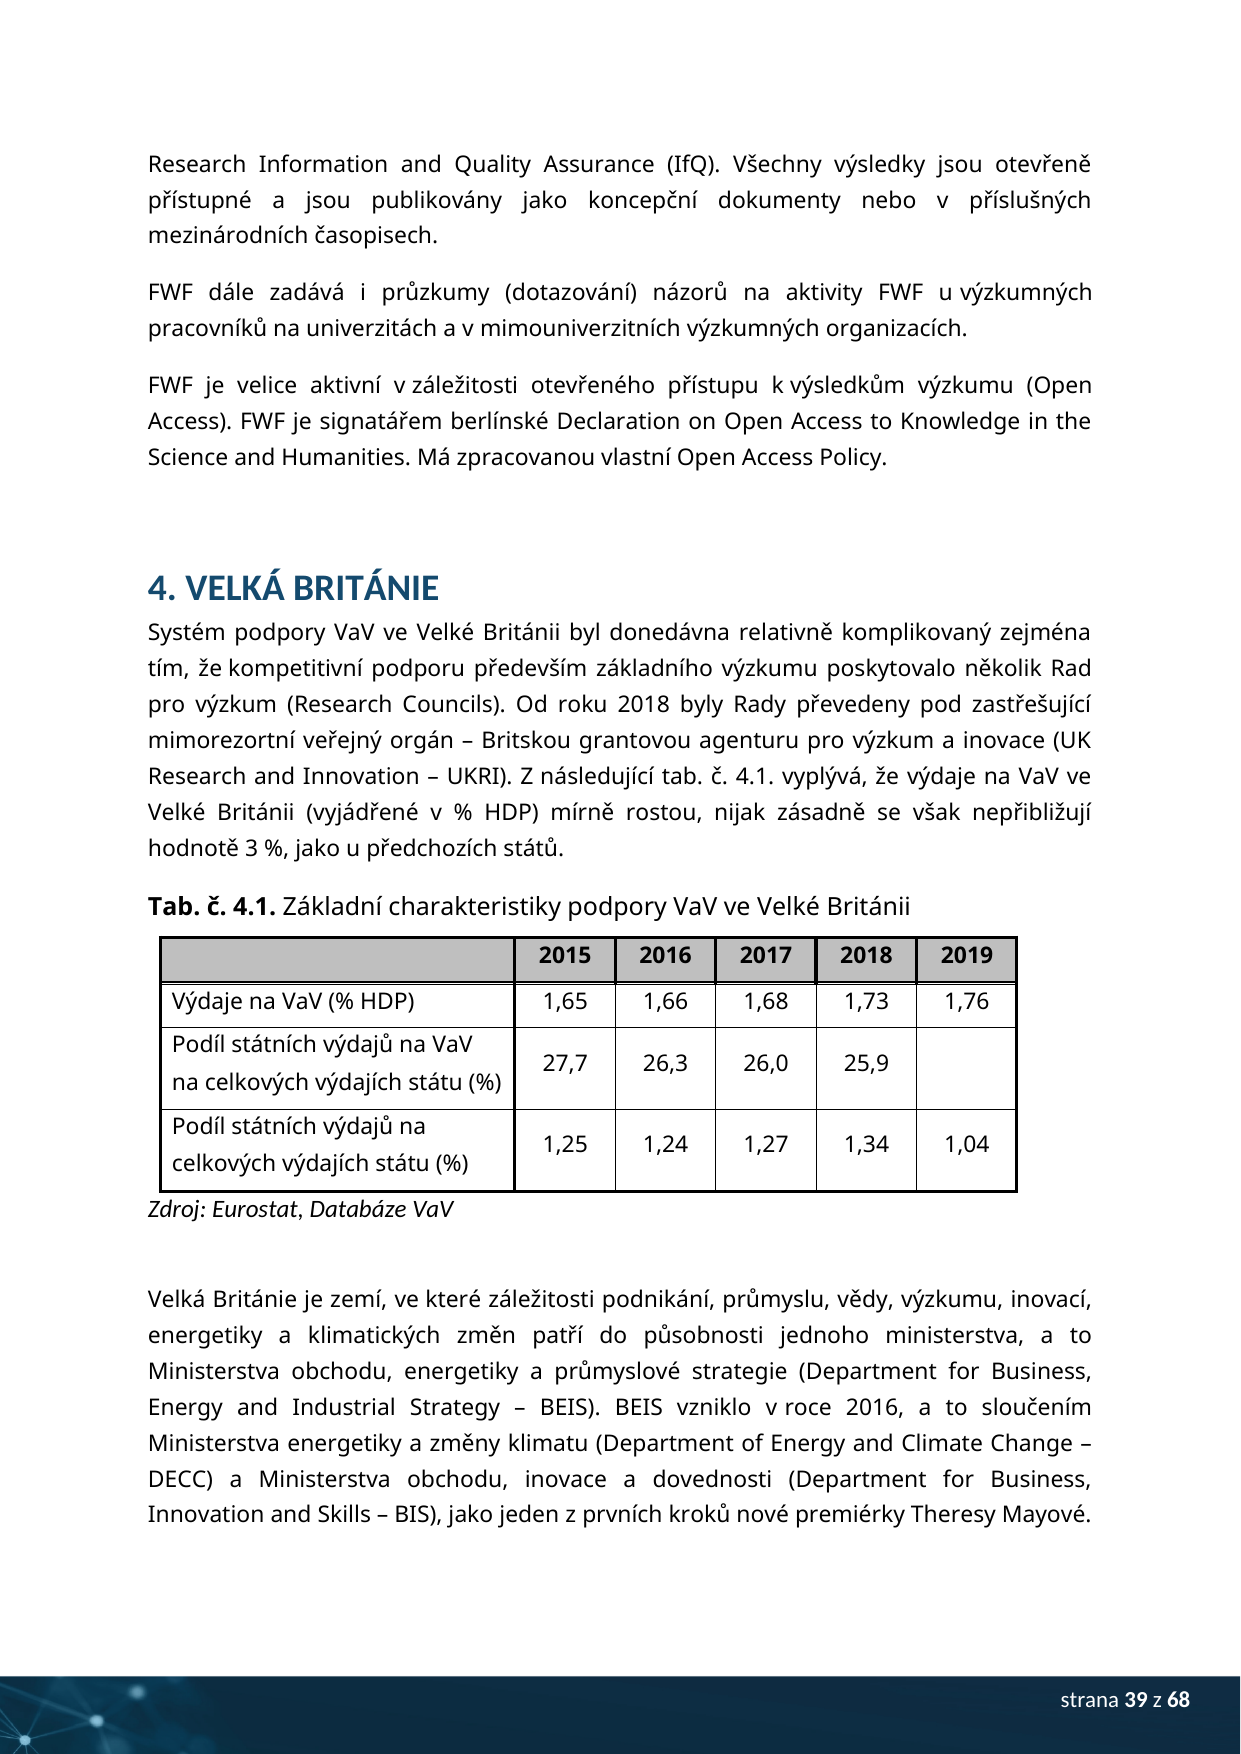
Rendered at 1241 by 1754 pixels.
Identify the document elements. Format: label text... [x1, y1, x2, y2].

text Velká Británie je zemí, ve které záležitosti podnikání, průmyslu, vědy, výzkumu, inovací, energetiky a klimatických změn patří do působnosti jednoho ministerstva, a to Ministerstva obchodu, energetiky a průmyslové strategie (Department for Business, Energy and Industrial Strategy – BEIS). BEIS vzniklo v roce 2016, a to sloučením Ministerstva energetiky a změny klimatu (Department of Energy and Climate Change – DECC) a Ministerstva obchodu, inovace a dovednosti (Department for Business, Innovation and Skills – BIS), jako jeden z prvních kroků nové premiérky Theresy Mayové. [148, 1283, 1093, 1530]
table_header 2019 [918, 939, 1015, 981]
table_header 2018 [818, 939, 915, 981]
table_cell 1,04 [917, 1110, 1015, 1190]
table_cell 1,25 [516, 1110, 615, 1190]
table_header 2016 [617, 939, 714, 981]
table_cell 1,73 [817, 985, 916, 1027]
text Tab. č. 4.1. Základní charakteristiky podpory VaV ve Velké Británii [148, 888, 1093, 923]
table_cell 1,24 [616, 1110, 715, 1190]
table_cell 27,7 [516, 1028, 615, 1108]
text Systém podpory VaV ve Velké Británii byl donedávna relativně komplikovaný zejména tím, že kompetitivní podporu především základního výzkumu poskytovalo několik Rad pro výzkum (Research Councils). Od roku 2018 byly Rady převedeny pod zastřešující mimorezortní veřejný orgán – Britskou grantovou agenturu pro výzkum a inovace (UK Research and Innovation – UKRI). Z následující tab. č. 4.1. vyplývá, že výdaje na VaV ve Velké Británii (vyjádřené v % HDP) mírně rostou, nijak zásadně se však nepřibližují hodnotě 3 %, jako u předchozích států. [148, 616, 1093, 863]
table_cell 26,3 [616, 1028, 715, 1108]
table_cell Podíl státních výdajů na celkových výdajích státu (%) [162, 1110, 513, 1190]
table_cell 1,34 [817, 1110, 916, 1190]
table_cell Podíl státních výdajů na VaV na celkových výdajích státu (%) [162, 1028, 513, 1108]
table_cell 1,76 [917, 985, 1015, 1027]
subtitle 4. VELKÁ BRITÁNIE [148, 563, 1093, 609]
table_cell [917, 1028, 1015, 1108]
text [148, 148, 1093, 251]
text FWF dále zadává i průzkumy (dotazování) názorů na aktivity FWF u výzkumných pracovníků na univerzitách a v mimouniverzitních výzkumných organizacích. [148, 276, 1093, 343]
table_header [162, 939, 513, 981]
table_cell 1,65 [516, 985, 615, 1027]
picture [0, 1643, 1241, 1754]
table_cell 25,9 [817, 1028, 916, 1108]
text FWF je velice aktivní v záležitosti otevřeného přístupu k výsledkům výzkumu (Open Access). FWF je signatářem berlínské Declaration on Open Access to Knowledge in the Science and Humanities. Má zpracovanou vlastní Open Access Policy. [148, 369, 1093, 472]
table_cell 1,27 [716, 1110, 816, 1190]
table_cell 26,0 [716, 1028, 816, 1108]
table_cell 1,68 [716, 985, 816, 1027]
table_cell Výdaje na VaV (% HDP) [162, 985, 513, 1027]
text Zdroj: Eurostat, Databáze VaV [148, 1193, 1093, 1223]
table_cell 1,66 [616, 985, 715, 1027]
table_header 2017 [717, 939, 814, 981]
table_header 2015 [516, 939, 614, 981]
